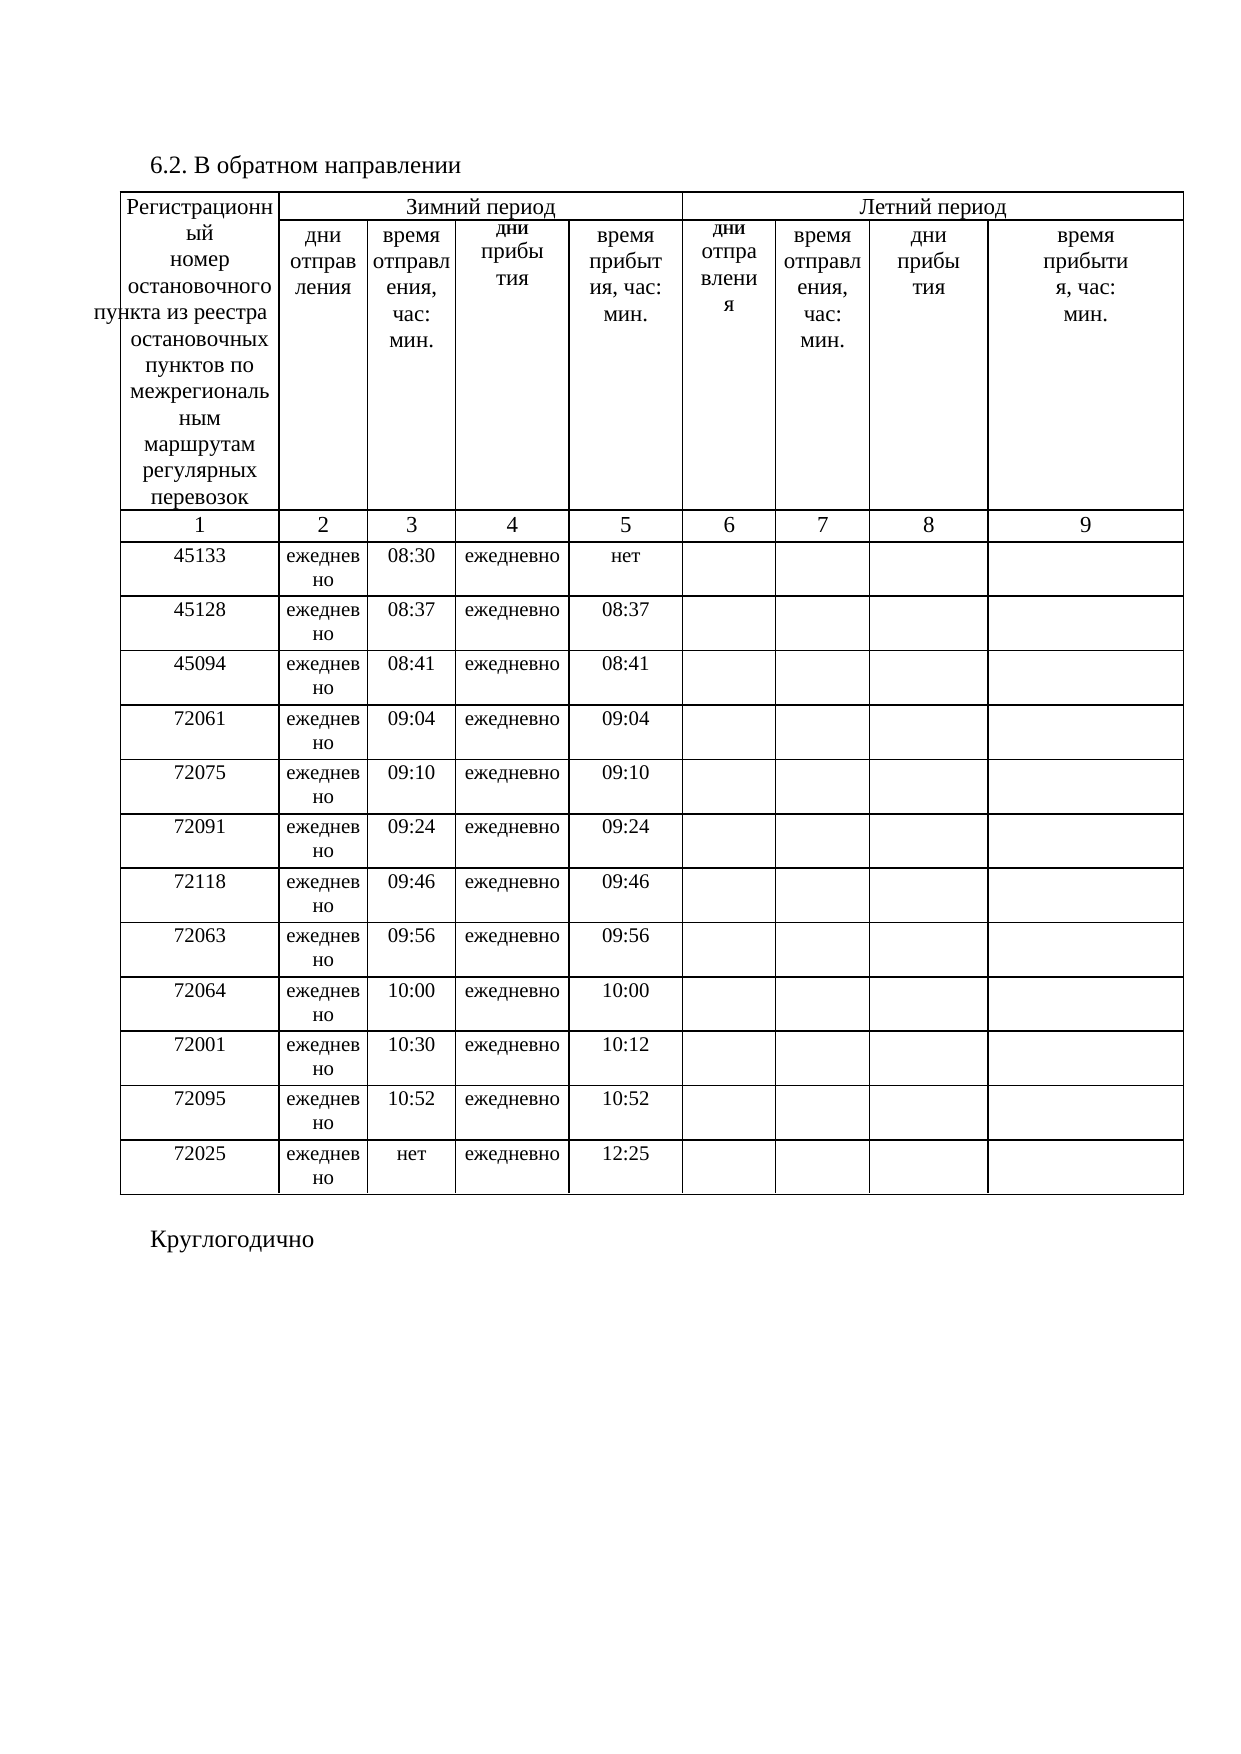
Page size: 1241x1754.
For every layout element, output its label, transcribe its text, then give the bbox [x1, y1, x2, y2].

text 6.2. В обратном направлении [150, 150, 1090, 179]
table_cell [776, 760, 869, 813]
table_cell [683, 597, 775, 650]
table_cell 10:00 [368, 978, 455, 1030]
table_cell 72001 [121, 1032, 278, 1085]
table_cell [989, 1086, 1183, 1139]
table_cell [683, 760, 775, 813]
table_cell 09:10 [570, 760, 682, 813]
table_cell [870, 869, 987, 922]
table_cell 09:04 [368, 706, 455, 758]
table_cell [870, 1086, 987, 1139]
table_cell ДНИ отпра влени я [683, 221, 775, 509]
table_cell 10:00 [570, 978, 682, 1030]
table_cell ежедневно [280, 978, 367, 1030]
table_cell ежедневно [456, 923, 568, 976]
table_cell [989, 869, 1183, 922]
table_cell дни отправ ления [280, 221, 367, 509]
table_cell ежедневно [280, 869, 367, 922]
table_cell 09:56 [368, 923, 455, 976]
table_cell 2 [280, 511, 367, 541]
table_cell 10:30 [368, 1032, 455, 1085]
table_cell [989, 543, 1183, 595]
table_cell ежедневно [456, 760, 568, 813]
table_cell [989, 978, 1183, 1030]
table_cell 72118 [121, 869, 278, 922]
table_cell [683, 706, 775, 758]
table_cell [776, 1086, 869, 1139]
table_cell 45128 [121, 597, 278, 650]
table_cell 72061 [121, 706, 278, 758]
table_cell [870, 815, 987, 867]
table_cell [776, 923, 869, 976]
table_cell ежедневно [456, 651, 568, 704]
table_cell 7 [776, 511, 869, 541]
table_cell [683, 978, 775, 1030]
table_cell [989, 923, 1183, 976]
table_cell [776, 1032, 869, 1085]
table_cell ежедневно [456, 1141, 568, 1193]
table_cell [683, 923, 775, 976]
table_cell время прибыт ия, час: мин. [570, 221, 682, 509]
table_cell [776, 978, 869, 1030]
table_cell 4 [456, 511, 568, 541]
table_cell 72095 [121, 1086, 278, 1139]
table_cell [776, 869, 869, 922]
table_cell ежедневно [280, 923, 367, 976]
table_cell [683, 1032, 775, 1085]
table_cell 8 [870, 511, 987, 541]
table_cell 09:10 [368, 760, 455, 813]
table_cell ежедневно [280, 815, 367, 867]
table_header Зимний период [280, 193, 682, 219]
table_cell 72063 [121, 923, 278, 976]
table_cell 09:24 [368, 815, 455, 867]
table_cell [870, 1032, 987, 1085]
table_cell [776, 706, 869, 758]
table_cell [989, 706, 1183, 758]
table_cell 72091 [121, 815, 278, 867]
table_cell [776, 597, 869, 650]
table_cell [989, 1141, 1183, 1193]
table_cell 9 [989, 511, 1183, 541]
table_cell [683, 1141, 775, 1193]
table_header Летний период [683, 193, 1183, 219]
table_cell [989, 815, 1183, 867]
table_cell ежедневно [456, 815, 568, 867]
table_cell 1 [121, 511, 278, 541]
table_cell 10:52 [570, 1086, 682, 1139]
table_cell [989, 597, 1183, 650]
table_cell 08:41 [368, 651, 455, 704]
table_cell время отправл ения, час: мин. [368, 221, 455, 509]
table_cell нет [368, 1141, 455, 1193]
table_cell 10:52 [368, 1086, 455, 1139]
table_cell 08:41 [570, 651, 682, 704]
table_cell 72025 [121, 1141, 278, 1193]
table_cell 10:12 [570, 1032, 682, 1085]
table_cell ежедневно [280, 543, 367, 595]
table_cell [870, 706, 987, 758]
table_cell ежедневно [280, 760, 367, 813]
table_cell 6 [683, 511, 775, 541]
table_cell 45094 [121, 651, 278, 704]
text Круглогодично [150, 1224, 1090, 1252]
table_cell ежедневно [456, 706, 568, 758]
table_cell 3 [368, 511, 455, 541]
table_cell [989, 651, 1183, 704]
table_cell [870, 651, 987, 704]
table_cell время отправл ения, час: мин. [776, 221, 869, 509]
table_cell 45133 [121, 543, 278, 595]
table_cell [870, 1141, 987, 1193]
table_cell ежедневно [456, 597, 568, 650]
table_cell ежедневно [280, 597, 367, 650]
table_cell 09:24 [570, 815, 682, 867]
table_cell нет [570, 543, 682, 595]
table_cell 08:37 [368, 597, 455, 650]
table_cell [683, 869, 775, 922]
table_cell ежедневно [280, 1086, 367, 1139]
table_cell 09:04 [570, 706, 682, 758]
table_cell 08:30 [368, 543, 455, 595]
table_cell 72075 [121, 760, 278, 813]
table_cell 08:37 [570, 597, 682, 650]
table_cell 09:46 [368, 869, 455, 922]
table_cell ежедневно [280, 1141, 367, 1193]
table_cell [776, 651, 869, 704]
table_cell [683, 651, 775, 704]
table_cell ежедневно [456, 869, 568, 922]
table_cell ежедневно [456, 543, 568, 595]
table_cell время прибыти я, час: мин. [989, 221, 1183, 509]
table_cell ежедневно [456, 1032, 568, 1085]
table_cell [776, 543, 869, 595]
table_cell [683, 543, 775, 595]
table_cell [683, 815, 775, 867]
table_cell ежедневно [456, 1086, 568, 1139]
table_cell ежедневно [456, 978, 568, 1030]
table_cell 72064 [121, 978, 278, 1030]
table_cell 09:56 [570, 923, 682, 976]
table_cell ежедневно [280, 1032, 367, 1085]
table_cell [989, 1032, 1183, 1085]
table_cell [776, 1141, 869, 1193]
table_cell [870, 597, 987, 650]
table_cell [989, 760, 1183, 813]
table_cell [870, 923, 987, 976]
table_cell ДНИ прибы тия [456, 221, 568, 509]
table_cell [870, 543, 987, 595]
table_cell [870, 760, 987, 813]
table_cell ежедневно [280, 651, 367, 704]
table_cell 12:25 [570, 1141, 682, 1193]
table_cell [870, 978, 987, 1030]
table_header Регистрационный номер остановочного пункта из реестра остановочных пунктов по межрегиональным маршрутам регулярных перевозок [121, 193, 278, 509]
table_cell ежедневно [280, 706, 367, 758]
table_cell [683, 1086, 775, 1139]
table_cell 09:46 [570, 869, 682, 922]
table_cell 5 [570, 511, 682, 541]
table_cell [776, 815, 869, 867]
table_cell дни прибы тия [870, 221, 987, 509]
